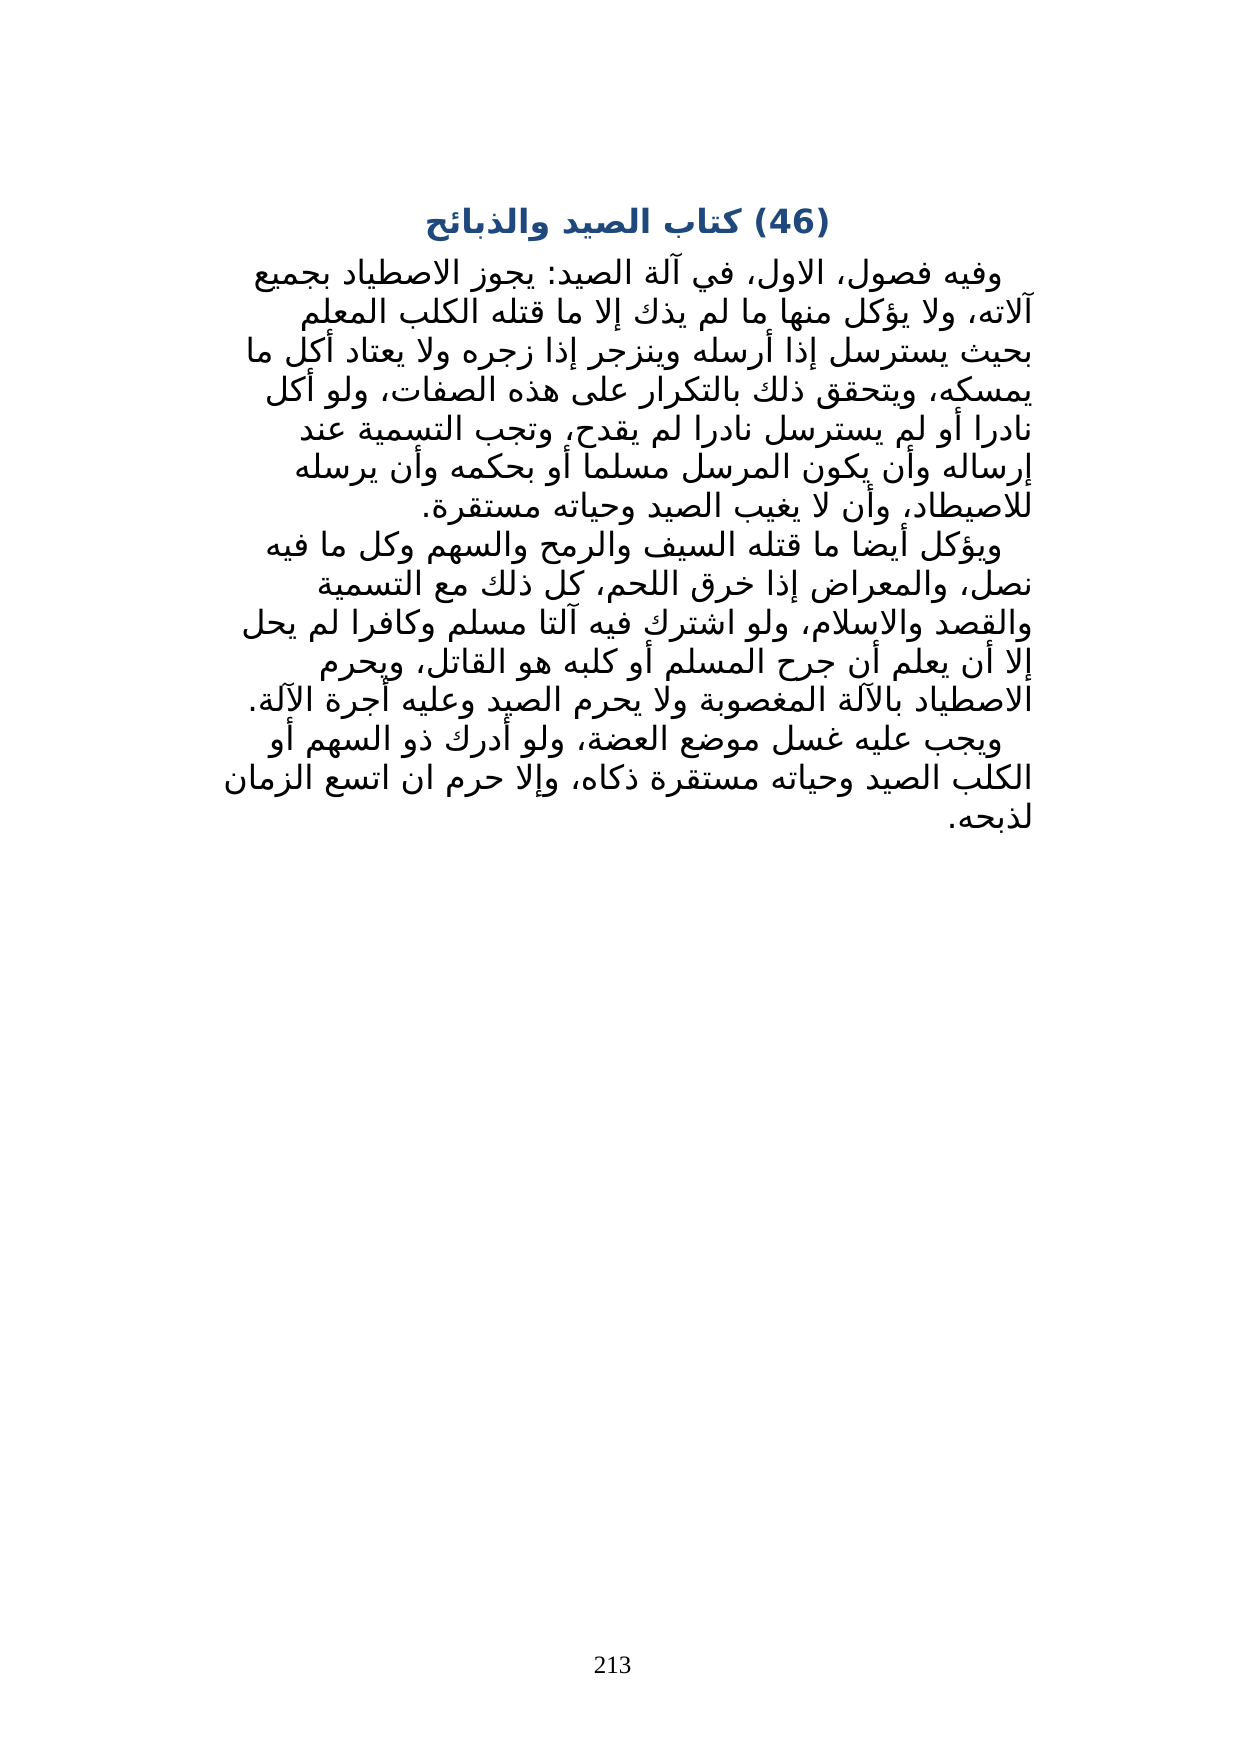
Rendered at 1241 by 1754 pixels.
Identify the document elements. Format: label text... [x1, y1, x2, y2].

text ويؤكل أيضا ما قتله السيف والرمح والسهم وكل ما فيه نصل، والمعراض إذا خرق اللحم، كل ذلك مع التسمية والقصد والاسلام، ولو اشترك فيه آلتا مسلم وكافرا لم يحل إلا أن يعلم أن جرح المسلم أو كلبه هو القاتل، ويحرم الاصطياد بالآلة المغصوبة ولا يحرم الصيد وعليه أجرة الآلة. [222, 526, 1033, 720]
text وفيه فصول، الاول، في آلة الصيد: يجوز الاصطياد بجميع آلاته، ولا يؤكل منها ما لم يذك إلا ما قتله الكلب المعلم بحيث يسترسل إذا أرسله وينزجر إذا زجره ولا يعتاد أكل ما يمسكه، ويتحقق ذلك بالتكرار على هذه الصفات، ولو أكل نادرا أو لم يسترسل نادرا لم يقدح، وتجب التسمية عند إرساله وأن يكون المرسل مسلما أو بحكمه وأن يرسله للاصيطاد، وأن لا يغيب الصيد وحياته مستقرة. [222, 253, 1033, 526]
text ويجب عليه غسل موضع العضة، ولو أدرك ذو السهم أو الكلب الصيد وحياته مستقرة ذكاه، وإلا حرم ان اتسع الزمان لذبحه. [222, 720, 1033, 836]
subtitle (46) كتاب الصيد والذبائح [222, 202, 1033, 241]
